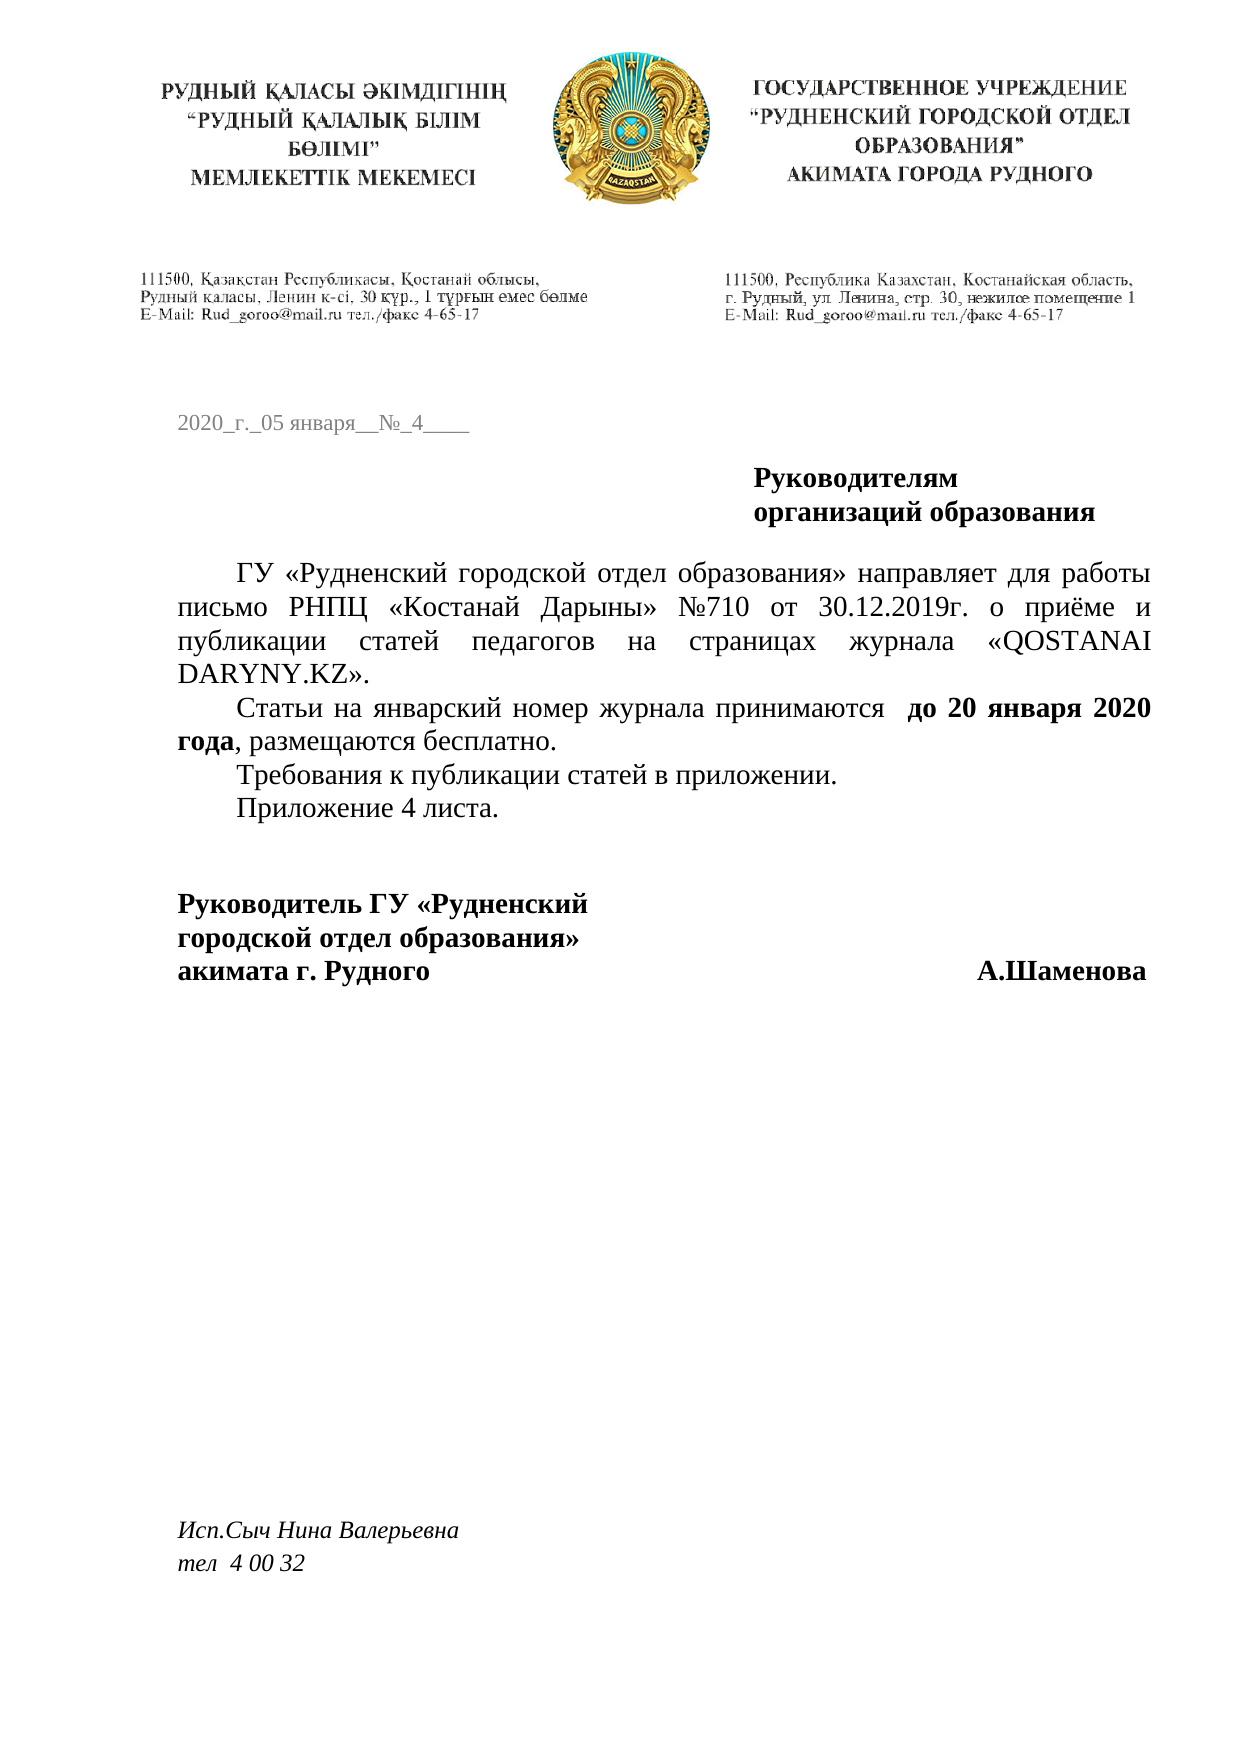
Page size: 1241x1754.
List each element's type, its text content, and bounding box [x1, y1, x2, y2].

text городской отдел образования» [177, 920, 1152, 953]
picture [88, 7, 1173, 352]
text организаций образования [177, 494, 1152, 527]
text 2020_г._05 января__№_4____ [177, 409, 1152, 435]
text Руководитель ГУ «Рудненский [177, 886, 1152, 920]
text Руководителям [177, 460, 1152, 494]
text Требования к публикации статей в приложении. [177, 757, 1152, 790]
text Приложение 4 листа. [177, 790, 1152, 824]
text Статьи на январский номер журнала принимаются до 20 января 2020 года, размещаются бесплатно. [177, 690, 1152, 757]
text акимата г. Рудного А.Шаменова [177, 953, 1152, 987]
text Исп.Сыч Нина Валерьевна [177, 1515, 1152, 1544]
text ГУ «Рудненский городской отдел образования» направляет для работы письмо РНПЦ «Костанай Дарыны» №710 от 30.12.2019г. о приёме и публикации статей педагогов на страницах журнала «QOSTANAI DARYNY.KZ». [177, 556, 1152, 690]
text тел 4 00 32 [177, 1548, 1152, 1577]
